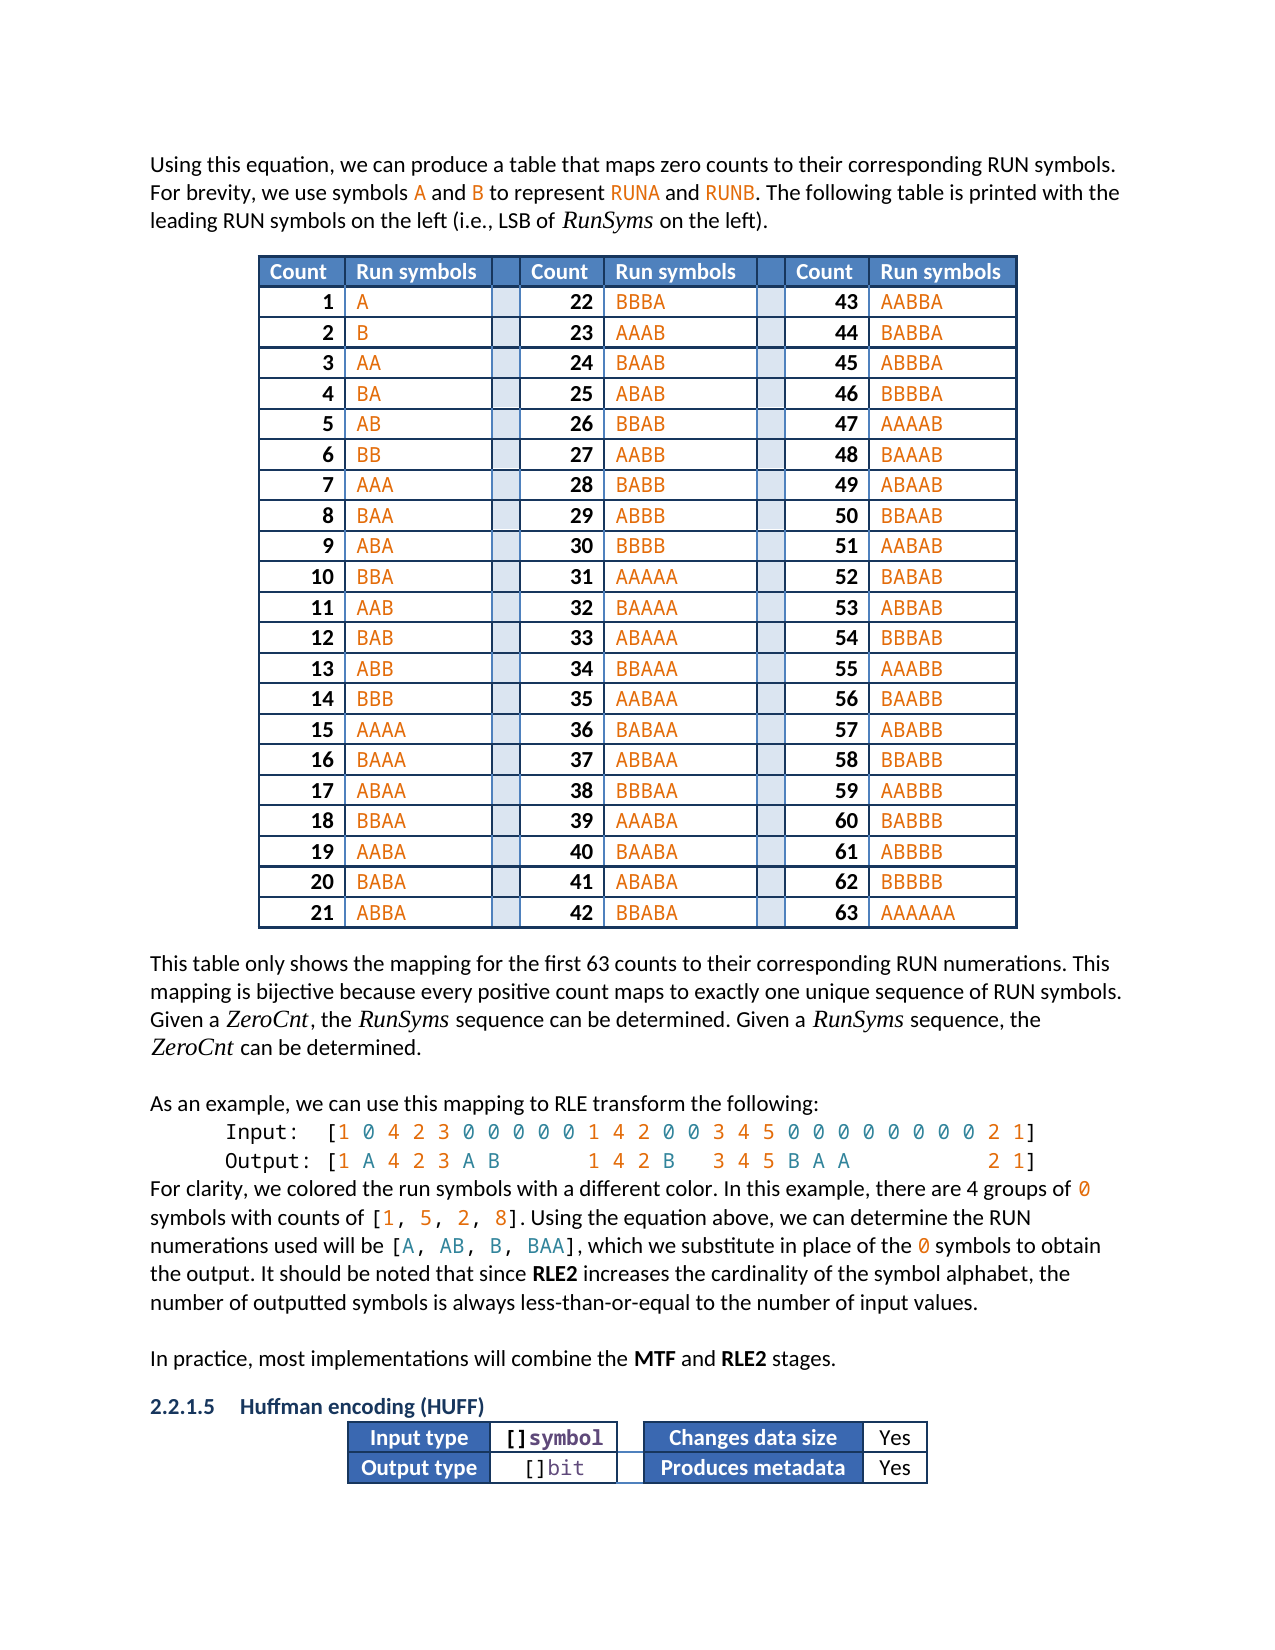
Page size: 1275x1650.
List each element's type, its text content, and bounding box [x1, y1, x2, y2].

table_cell 32 [521, 593, 603, 621]
table_header Changes data size [645, 1423, 862, 1451]
table_cell 28 [521, 471, 603, 499]
table_header Count [260, 258, 344, 285]
table_cell [493, 318, 519, 346]
table_cell [758, 684, 784, 713]
table_cell [758, 776, 784, 804]
table_cell AAAA [346, 715, 491, 743]
table_cell 24 [521, 349, 603, 377]
table_cell 47 [786, 410, 868, 438]
table_cell BBBBB [870, 868, 1015, 896]
table_cell [758, 288, 784, 316]
table_header Run symbols [605, 258, 756, 285]
table_cell BAABA [605, 837, 756, 865]
text This table only shows the mapping for the first 63 counts to their corresponding RUN numerations. This mapping is bijective because every positive count maps to exactly one unique sequence of RUN symbols. Given a , the sequence can be determined. Given a sequence, the can be determined. [150, 949, 1125, 1061]
table_cell 19 [260, 837, 344, 865]
table_cell [758, 623, 784, 652]
table_cell AABBA [870, 288, 1015, 316]
table_cell [758, 837, 784, 865]
table_cell 58 [786, 745, 868, 774]
text Using this equation, we can produce a table that maps zero counts to their corresponding RUN symbols. For brevity, we use symbols A and B to represent RUNA and RUNB. The following table is printed with the leading RUN symbols on the left (i.e., LSB of on the left). [150, 150, 1125, 234]
table_cell AABBB [870, 776, 1015, 804]
table_cell BAAB [605, 349, 756, 377]
table_cell 10 [260, 562, 344, 591]
table_cell 59 [786, 776, 868, 804]
table_cell BBBA [605, 288, 756, 316]
table_cell 25 [521, 379, 603, 407]
text Input: [1 0 4 2 3 0 0 0 0 0 1 4 2 0 0 3 4 5 0 0 0 0 0 0 0 0 2 1] [225, 1117, 1125, 1146]
table_cell A [346, 288, 491, 316]
table_cell BABAA [605, 715, 756, 743]
table_cell AAAAA [605, 562, 756, 591]
table_cell AAABB [870, 654, 1015, 682]
table_cell 42 [521, 898, 603, 926]
table_cell []bit [491, 1453, 616, 1482]
table_cell AABAB [870, 532, 1015, 560]
table_cell 5 [260, 410, 344, 438]
table_cell ABBAA [605, 745, 756, 774]
table_cell [758, 898, 784, 926]
table_cell BAAAB [870, 440, 1015, 468]
table_cell BBABB [870, 745, 1015, 774]
table_cell [493, 471, 519, 499]
text For clarity, we colored the run symbols with a different color. In this example, there are 4 groups of 0 symbols with counts of [1, 5, 2, 8]. Using the equation above, we can determine the RUN numerations used will be [A, AB, B, BAA], which we substitute in place of the 0 symbols to obtain the output. It should be noted that since RLE2 increases the cardinality of the symbol alphabet, the number of outputted symbols is always less-than-or-equal to the number of input values. [150, 1174, 1125, 1316]
table_cell [758, 471, 784, 499]
table_cell 3 [260, 349, 344, 377]
table_cell 46 [786, 379, 868, 407]
table_cell 62 [786, 868, 868, 896]
table_cell BABA [346, 868, 491, 896]
table_cell B [346, 318, 491, 346]
table_cell [493, 379, 519, 407]
table_header Input type [349, 1423, 489, 1451]
table_cell 20 [260, 868, 344, 896]
table_header Count [786, 258, 868, 285]
table_cell [493, 501, 519, 529]
table_cell Output type [349, 1453, 489, 1482]
table_cell [493, 349, 519, 377]
table_cell [758, 806, 784, 835]
table_cell 60 [786, 806, 868, 835]
table_cell [758, 532, 784, 560]
table_header Count [521, 258, 603, 285]
table_cell 9 [260, 532, 344, 560]
table_cell 13 [260, 654, 344, 682]
table_cell BBAAB [870, 501, 1015, 529]
table_cell AB [346, 410, 491, 438]
table_cell [758, 501, 784, 529]
table_cell BAAAA [605, 593, 756, 621]
table_cell BAABB [870, 684, 1015, 713]
subtitle Huffman encoding (HUFF) [150, 1392, 1125, 1421]
table_cell Produces metadata [645, 1453, 862, 1482]
table_cell 39 [521, 806, 603, 835]
table_cell [493, 837, 519, 865]
table_cell BBAA [346, 806, 491, 835]
table_cell AAB [346, 593, 491, 621]
table_cell [758, 745, 784, 774]
table_cell [618, 1453, 643, 1482]
table_cell 18 [260, 806, 344, 835]
table_cell 38 [521, 776, 603, 804]
table_cell [493, 868, 519, 896]
table_cell 31 [521, 562, 603, 591]
table_cell BBBB [605, 532, 756, 560]
table_cell 14 [260, 684, 344, 713]
table_cell [493, 806, 519, 835]
table_cell 35 [521, 684, 603, 713]
table_cell AAABA [605, 806, 756, 835]
table_cell 55 [786, 654, 868, 682]
table_header Run symbols [346, 258, 491, 285]
text As an example, we can use this mapping to RLE transform the following: [150, 1089, 1125, 1117]
table_cell AAA [346, 471, 491, 499]
table_cell [758, 715, 784, 743]
table_cell BBB [346, 684, 491, 713]
table_cell [493, 776, 519, 804]
table_cell 30 [521, 532, 603, 560]
table_cell 12 [260, 623, 344, 652]
table_cell 51 [786, 532, 868, 560]
table_cell 57 [786, 715, 868, 743]
table_cell 40 [521, 837, 603, 865]
table_cell 37 [521, 745, 603, 774]
table_header []symbol [491, 1423, 616, 1451]
table_header [493, 258, 519, 285]
table_cell 33 [521, 623, 603, 652]
table_cell [758, 654, 784, 682]
table_cell 52 [786, 562, 868, 591]
table_cell [758, 868, 784, 896]
table_cell AABB [605, 440, 756, 468]
table_cell BABB [605, 471, 756, 499]
table_cell 36 [521, 715, 603, 743]
table_cell AAAB [605, 318, 756, 346]
table_cell 43 [786, 288, 868, 316]
table_cell 45 [786, 349, 868, 377]
table_cell [758, 379, 784, 407]
table_cell ABBBB [870, 837, 1015, 865]
table_cell 29 [521, 501, 603, 529]
table_cell [493, 440, 519, 468]
table_cell [493, 288, 519, 316]
table_cell 44 [786, 318, 868, 346]
table_cell BB [346, 440, 491, 468]
table_cell AABA [346, 837, 491, 865]
table_cell 4 [260, 379, 344, 407]
table_cell ABA [346, 532, 491, 560]
table_cell BBBBA [870, 379, 1015, 407]
table_cell BABAB [870, 562, 1015, 591]
table_cell 63 [786, 898, 868, 926]
table_cell [493, 745, 519, 774]
table_cell ABBBA [870, 349, 1015, 377]
table_cell 41 [521, 868, 603, 896]
table_header Yes [864, 1423, 926, 1451]
table_cell ABAB [605, 379, 756, 407]
table_cell AAAAAA [870, 898, 1015, 926]
table_cell BBAAA [605, 654, 756, 682]
table_cell 1 [260, 288, 344, 316]
table_cell ABBB [605, 501, 756, 529]
table_cell [758, 410, 784, 438]
text In practice, most implementations will combine the MTF and RLE2 stages. [150, 1344, 1125, 1372]
table_cell BAB [346, 623, 491, 652]
table_cell [493, 410, 519, 438]
table_cell 17 [260, 776, 344, 804]
table_cell 49 [786, 471, 868, 499]
table_cell ABABB [870, 715, 1015, 743]
table_cell BBAB [605, 410, 756, 438]
table_cell ABBA [346, 898, 491, 926]
table_header [618, 1421, 643, 1451]
table_cell 15 [260, 715, 344, 743]
table_cell BAA [346, 501, 491, 529]
table_cell Yes [864, 1453, 926, 1482]
table_header Run symbols [870, 258, 1015, 285]
table_cell BABBA [870, 318, 1015, 346]
table_cell AA [346, 349, 491, 377]
table_cell 48 [786, 440, 868, 468]
table_cell 2 [260, 318, 344, 346]
table_cell 6 [260, 440, 344, 468]
table_cell [493, 684, 519, 713]
table_cell [493, 623, 519, 652]
table_cell ABB [346, 654, 491, 682]
table_cell 27 [521, 440, 603, 468]
table_cell 61 [786, 837, 868, 865]
table_cell 34 [521, 654, 603, 682]
table_cell 7 [260, 471, 344, 499]
table_cell [758, 349, 784, 377]
table_cell ABBAB [870, 593, 1015, 621]
table_cell [758, 562, 784, 591]
table_cell AAAAB [870, 410, 1015, 438]
table_cell BAAA [346, 745, 491, 774]
table_cell [493, 562, 519, 591]
table_cell [493, 593, 519, 621]
text Output: [1 A 4 2 3 A B 1 4 2 B 3 4 5 B A A 2 1] [225, 1146, 1125, 1174]
table_cell 23 [521, 318, 603, 346]
table_cell 21 [260, 898, 344, 926]
table_cell [758, 318, 784, 346]
table_cell [493, 532, 519, 560]
table_cell [758, 440, 784, 468]
table_cell [758, 593, 784, 621]
table_cell ABAA [346, 776, 491, 804]
table_cell [493, 715, 519, 743]
table_cell 22 [521, 288, 603, 316]
table_cell 56 [786, 684, 868, 713]
table_cell BBBAA [605, 776, 756, 804]
table_cell BBABA [605, 898, 756, 926]
table_header [758, 258, 784, 285]
table_cell ABAAA [605, 623, 756, 652]
table_cell BBA [346, 562, 491, 591]
table_cell BBBAB [870, 623, 1015, 652]
table_cell 54 [786, 623, 868, 652]
table_cell ABABA [605, 868, 756, 896]
table_cell 11 [260, 593, 344, 621]
table_cell ABAAB [870, 471, 1015, 499]
table_cell [493, 898, 519, 926]
table_cell [493, 654, 519, 682]
table_cell 50 [786, 501, 868, 529]
table_cell 26 [521, 410, 603, 438]
table_cell 8 [260, 501, 344, 529]
table_cell AABAA [605, 684, 756, 713]
table_cell BABBB [870, 806, 1015, 835]
table_cell 16 [260, 745, 344, 774]
table_cell BA [346, 379, 491, 407]
table_cell 53 [786, 593, 868, 621]
